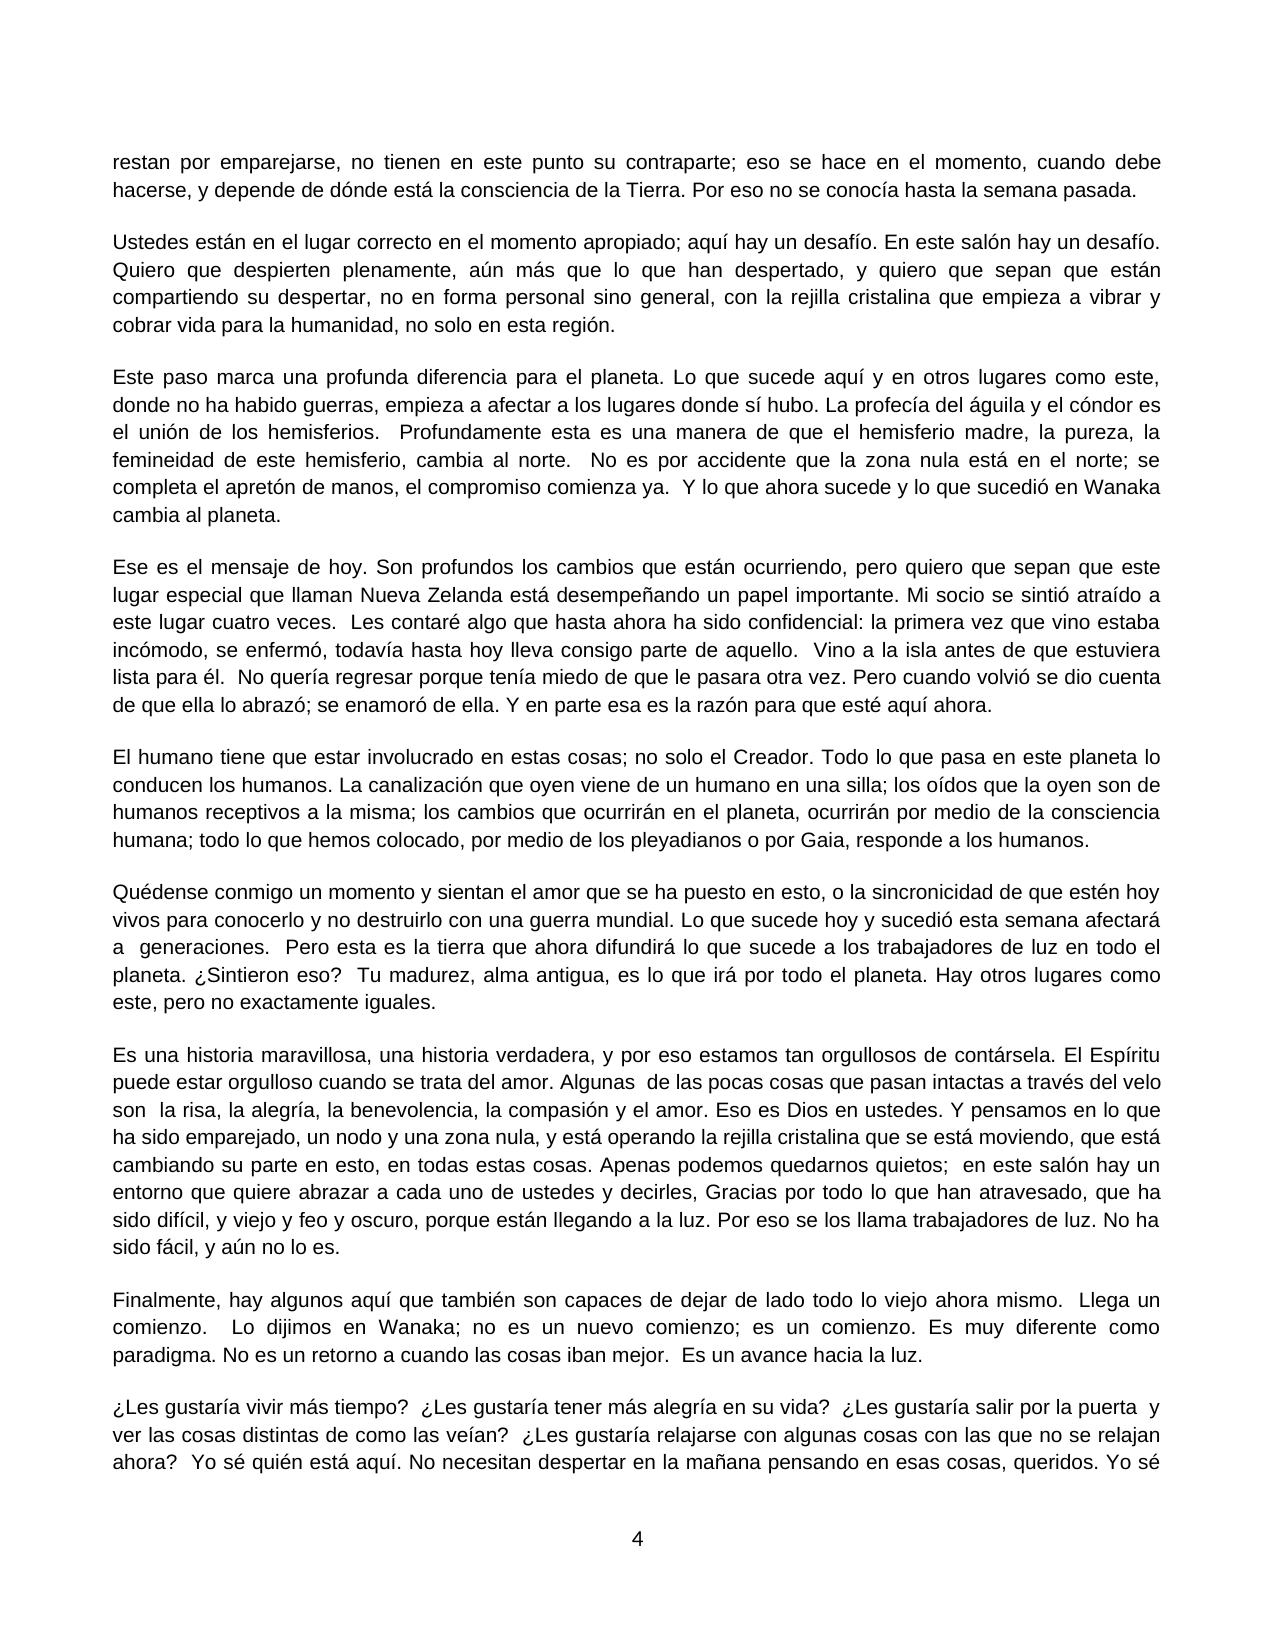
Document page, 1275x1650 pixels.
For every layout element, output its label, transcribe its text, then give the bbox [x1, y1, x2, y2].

text Ustedes están en el lugar correcto en el momento apropiado; aquí hay un desafío. En este salón hay un desafío. Quiero que despierten plenamente, aún más que lo que han despertado, y quiero que sepan que están compartiendo su despertar, no en forma personal sino general, con la rejilla cristalina que empieza a vibrar y cobrar vida para la humanidad, no solo en esta región. [112, 230, 1162, 336]
text Finalmente, hay algunos aquí que también son capaces de dejar de lado todo lo viejo ahora mismo. Llega un comienzo. Lo dijimos en Wanaka; no es un nuevo comienzo; es un comienzo. Es muy diferente como paradigma. No es un retorno a cuando las cosas iban mejor. Es un avance hacia la luz. [112, 1287, 1162, 1366]
text Este paso marca una profunda diferencia para el planeta. Lo que sucede aquí y en otros lugares como este, donde no ha habido guerras, empieza a afectar a los lugares donde sí hubo. La profecía del águila y el cóndor es el unión de los hemisferios. Profundamente esta es una manera de que el hemisferio madre, la pureza, la femineidad de este hemisferio, cambia al norte. No es por accidente que la zona nula está en el norte; se completa el apretón de manos, el compromiso comienza ya. Y lo que ahora sucede y lo que sucedió en Wanaka cambia al planeta. [112, 365, 1162, 526]
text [112, 150, 1162, 201]
text Es una historia maravillosa, una historia verdadera, y por eso estamos tan orgullosos de contársela. El Espíritu puede estar orgulloso cuando se trata del amor. Algunas de las pocas cosas que pasan intactas a través del velo son la risa, la alegría, la benevolencia, la compasión y el amor. Eso es Dios en ustedes. Y pensamos en lo que ha sido emparejado, un nodo y una zona nula, y está operando la rejilla cristalina que se está moviendo, que está cambiando su parte en esto, en todas estas cosas. Apenas podemos quedarnos quietos; en este salón hay un entorno que quiere abrazar a cada uno de ustedes y decirles, Gracias por todo lo que han atravesado, que ha sido difícil, y viejo y feo y oscuro, porque están llegando a la luz. Por eso se los llama trabajadores de luz. No ha sido fácil, y aún no lo es. [112, 1042, 1162, 1259]
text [112, 1395, 1162, 1474]
text El humano tiene que estar involucrado en estas cosas; no solo el Creador. Todo lo que pasa en este planeta lo conducen los humanos. La canalización que oyen viene de un humano en una silla; los oídos que la oyen son de humanos receptivos a la misma; los cambios que ocurrirán en el planeta, ocurrirán por medio de la consciencia humana; todo lo que hemos colocado, por medio de los pleyadianos o por Gaia, responde a los humanos. [112, 745, 1162, 851]
text Ese es el mensaje de hoy. Son profundos los cambios que están ocurriendo, pero quiero que sepan que este lugar especial que llaman Nueva Zelanda está desempeñando un papel importante. Mi socio se sintió atraído a este lugar cuatro veces. Les contaré algo que hasta ahora ha sido confidencial: la primera vez que vino estaba incómodo, se enfermó, todavía hasta hoy lleva consigo parte de aquello. Vino a la isla antes de que estuviera lista para él. No quería regresar porque tenía miedo de que le pasara otra vez. Pero cuando volvió se dio cuenta de que ella lo abrazó; se enamoró de ella. Y en parte esa es la razón para que esté aquí ahora. [112, 555, 1162, 716]
text Quédense conmigo un momento y sientan el amor que se ha puesto en esto, o la sincronicidad de que estén hoy vivos para conocerlo y no destruirlo con una guerra mundial. Lo que sucede hoy y sucedió esta semana afectará a generaciones. Pero esta es la tierra que ahora difundirá lo que sucede a los trabajadores de luz en todo el planeta. ¿Sintieron eso? Tu madurez, alma antigua, es lo que irá por todo el planeta. Hay otros lugares como este, pero no exactamente iguales. [112, 880, 1162, 1014]
